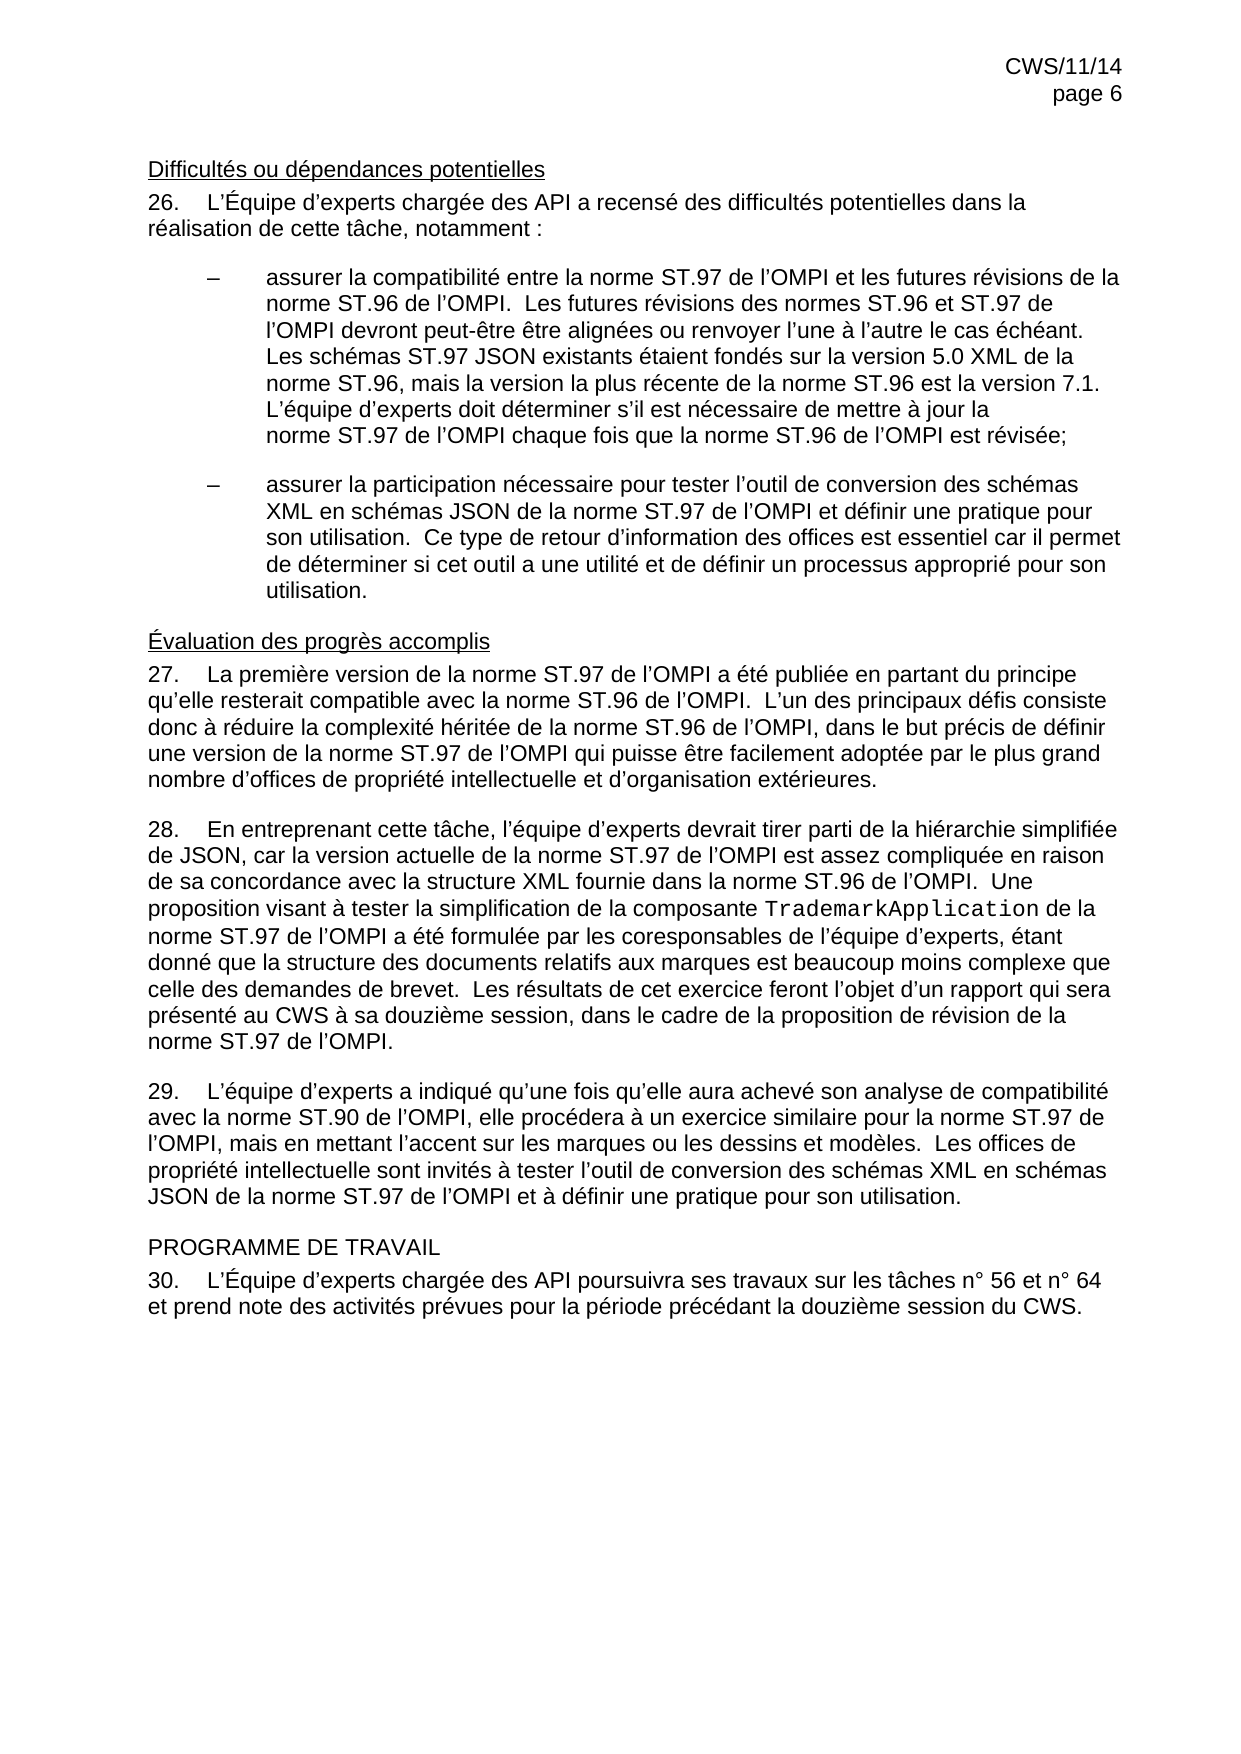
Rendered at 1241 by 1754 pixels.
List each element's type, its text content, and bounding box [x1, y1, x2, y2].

subtitle Programme de travail [148, 1234, 1122, 1261]
subtitle Difficultés ou dépendances potentielles [148, 156, 1122, 182]
list assurer la participation nécessaire pour tester l’outil de conversion des schémas XML en schémas JSON de la norme ST.97 de l’OMPI et définir une pratique pour son utilisation. Ce type de retour d’information des offices est essentiel car il permet de déterminer si cet outil a une utilité et de définir un processus approprié pour son utilisation. [207, 471, 1122, 603]
subtitle Évaluation des progrès accomplis [148, 628, 1122, 654]
text En entreprenant cette tâche, l’équipe d’experts devrait tirer parti de la hiérarchie simplifiée de JSON, car la version actuelle de la norme ST.97 de l’OMPI est assez compliquée en raison de sa concordance avec la structure XML fournie dans la norme ST.96 de l’OMPI. Une proposition visant à tester la simplification de la composante TrademarkApplication de la norme ST.97 de l’OMPI a été formulée par les coresponsables de l’équipe d’experts, étant donné que la structure des documents relatifs aux marques est beaucoup moins complexe que celle des demandes de brevet. Les résultats de cet exercice feront l’objet d’un rapport qui sera présenté au CWS à sa douzième session, dans le cadre de la proposition de révision de la norme ST.97 de l’OMPI. [148, 816, 1122, 1055]
text L’Équipe d’experts chargée des API a recensé des difficultés potentielles dans la réalisation de cette tâche, notamment : [148, 188, 1122, 241]
text La première version de la norme ST.97 de l’OMPI a été publiée en partant du principe qu’elle resterait compatible avec la norme ST.96 de l’OMPI. L’un des principaux défis consiste donc à réduire la complexité héritée de la norme ST.96 de l’OMPI, dans le but précis de définir une version de la norme ST.97 de l’OMPI qui puisse être facilement adoptée par le plus grand nombre d’offices de propriété intellectuelle et d’organisation extérieures. [148, 661, 1122, 793]
list assurer la compatibilité entre la norme ST.97 de l’OMPI et les futures révisions de la norme ST.96 de l’OMPI. Les futures révisions des normes ST.96 et ST.97 de l’OMPI devront peut-être être alignées ou renvoyer l’une à l’autre le cas échéant. Les schémas ST.97 JSON existants étaient fondés sur la version 5.0 XML de la norme ST.96, mais la version la plus récente de la norme ST.96 est la version 7.1. L’équipe d’experts doit déterminer s’il est nécessaire de mettre à jour la norme ST.97 de l’OMPI chaque fois que la norme ST.96 de l’OMPI est révisée; [207, 264, 1122, 448]
text L’Équipe d’experts chargée des API poursuivra ses travaux sur les tâches n° 56 et n° 64 et prend note des activités prévues pour la période précédant la douzième session du CWS. [148, 1267, 1122, 1346]
text L’équipe d’experts a indiqué qu’une fois qu’elle aura achevé son analyse de compatibilité avec la norme ST.90 de l’OMPI, elle procédera à un exercice similaire pour la norme ST.97 de l’OMPI, mais en mettant l’accent sur les marques ou les dessins et modèles. Les offices de propriété intellectuelle sont invités à tester l’outil de conversion des schémas XML en schémas JSON de la norme ST.97 de l’OMPI et à définir une pratique pour son utilisation. [148, 1078, 1122, 1209]
